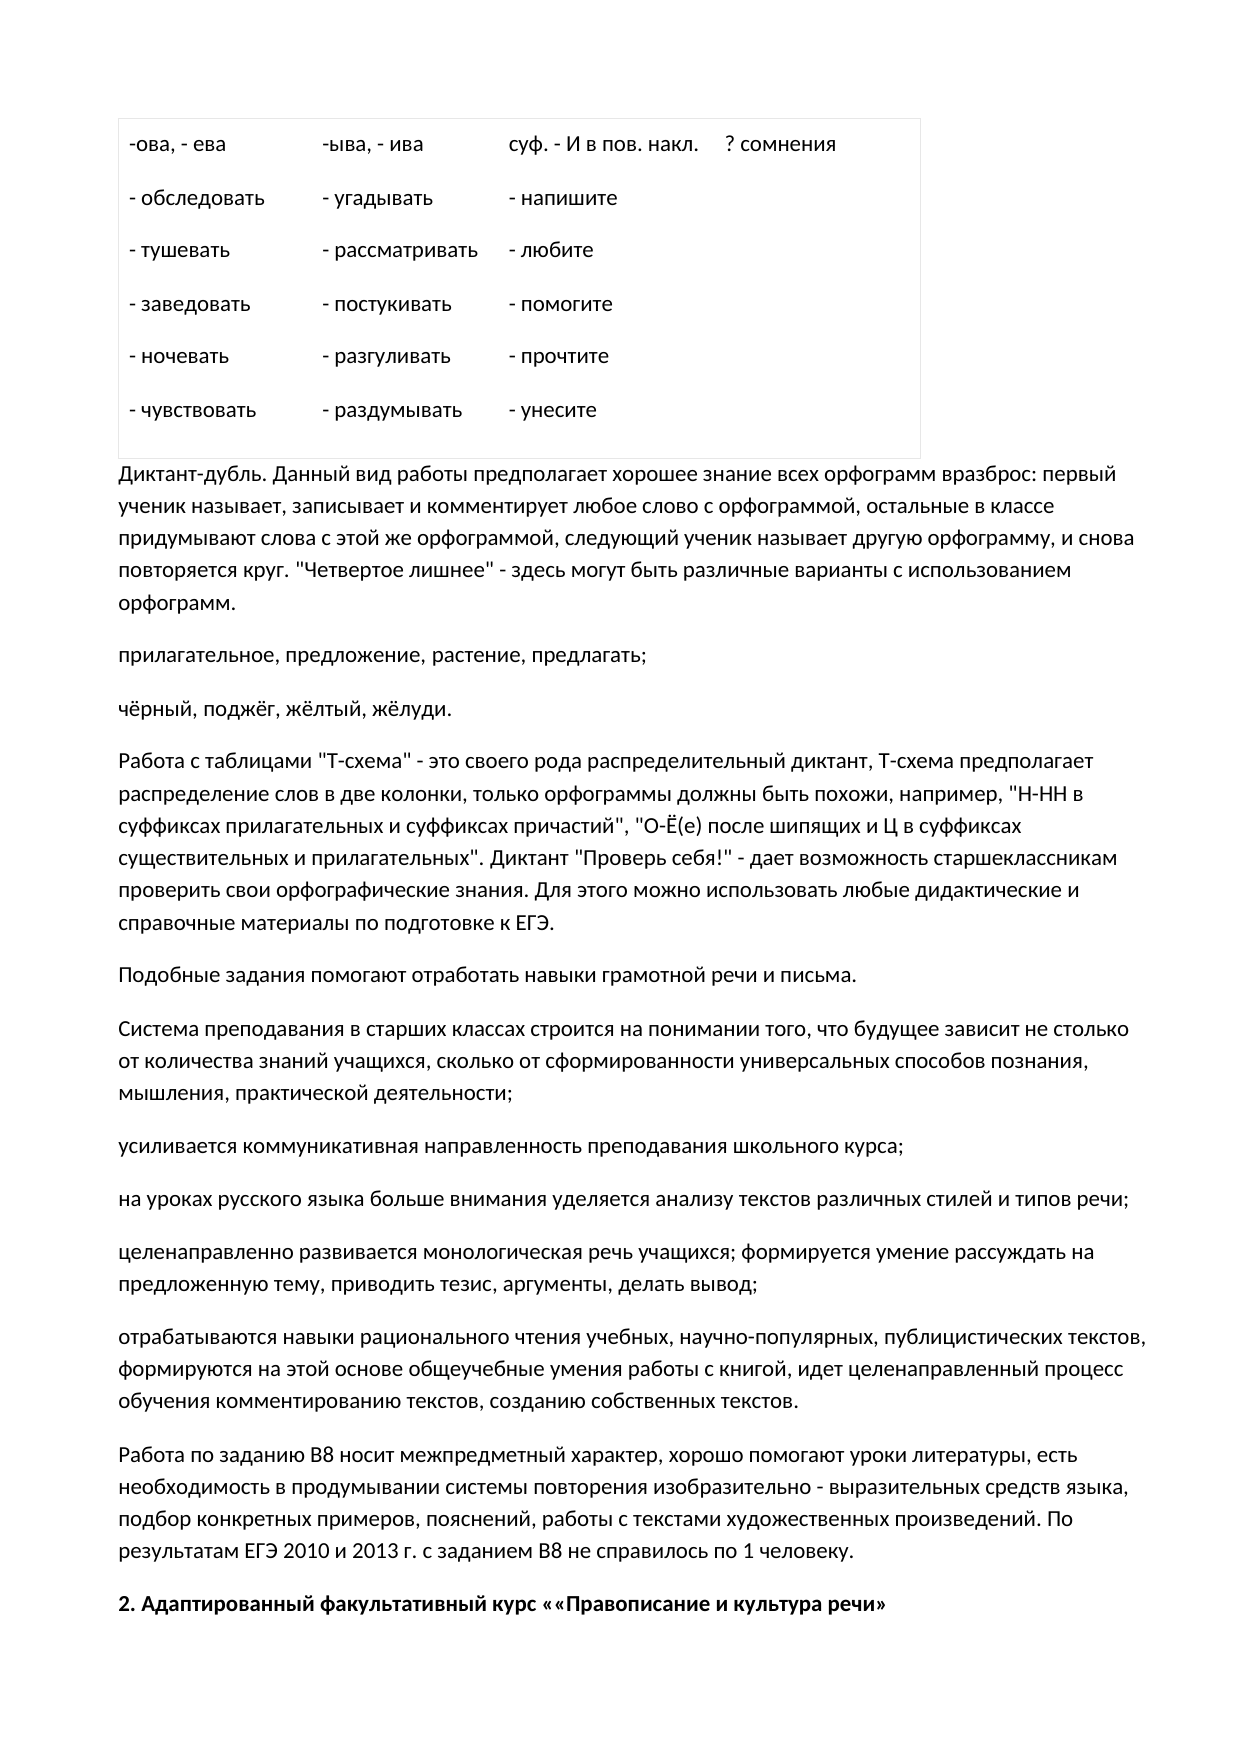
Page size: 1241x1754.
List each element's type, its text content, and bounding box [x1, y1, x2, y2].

text чёрный, поджёг, жёлтый, жёлуди. [118, 694, 1152, 722]
text Работа по заданию В8 носит межпредметный характер, хорошо помогают уроки литературы, есть необходимость в продумывании системы повторения изобразительно - выразительных средств языка, подбор конкретных примеров, пояснений, работы с текстами художественных произведений. По результатам ЕГЭ 2010 и 2013 г. с заданием В8 не справилось по 1 человеку. [118, 1440, 1152, 1564]
text Система преподавания в старших классах строится на понимании того, что будущее зависит не столько от количества знаний учащихся, сколько от сформированности универсальных способов познания, мышления, практической деятельности; [118, 1014, 1152, 1106]
text усиливается коммуникативная направленность преподавания школьного курса; [118, 1131, 1152, 1159]
text Диктант-дубль. Данный вид работы предполагает хорошее знание всех орфограмм вразброс: первый ученик называет, записывает и комментирует любое слово с орфограммой, остальные в классе придумывают слова с этой же орфограммой, следующий ученик называет другую орфограмму, и снова повторяется круг. "Четвертое лишнее" - здесь могут быть различные варианты с использованием орфограмм. [118, 459, 1152, 616]
text прилагательное, предложение, растение, предлагать; [118, 641, 1152, 669]
text 2. Адаптированный факультативный курс ««Правописание и культура речи» [118, 1589, 1152, 1617]
text целенаправленно развивается монологическая речь учащихся; формируется умение рассуждать на предложенную тему, приводить тезис, аргументы, делать вывод; [118, 1237, 1152, 1297]
text отрабатываются навыки рационального чтения учебных, научно-популярных, публицистических текстов, формируются на этой основе общеучебные умения работы с книгой, идет целенаправленный процесс обучения комментированию текстов, созданию собственных текстов. [118, 1322, 1152, 1415]
table_cell ? сомнения [714, 119, 920, 458]
text Работа с таблицами "Т-схема" - это своего рода распределительный диктант, Т-схема предполагает распределение слов в две колонки, только орфограммы должны быть похожи, например, "Н-НН в суффиксах прилагательных и суффиксах причастий", "О-Ё(е) после шипящих и Ц в суффиксах существительных и прилагательных". Диктант "Проверь себя!" - дает возможность старшеклассникам проверить свои орфографические знания. Для этого можно использовать любые дидактические и справочные материалы по подготовке к ЕГЭ. [118, 747, 1152, 936]
text на уроках русского языка больше внимания уделяется анализу текстов различных стилей и типов речи; [118, 1184, 1152, 1212]
table_cell -ыва, - ива - угадывать - рассматривать - постукивать - разгуливать - раздумывать [311, 119, 498, 458]
text Подобные задания помогают отработать навыки грамотной речи и письма. [118, 961, 1152, 989]
table_cell суф. - И в пов. накл. - напишите - любите - помогите - прочтите - унесите [498, 119, 713, 458]
table_cell -ова, - ева - обследовать - тушевать - заведовать - ночевать - чувствовать [119, 119, 311, 458]
